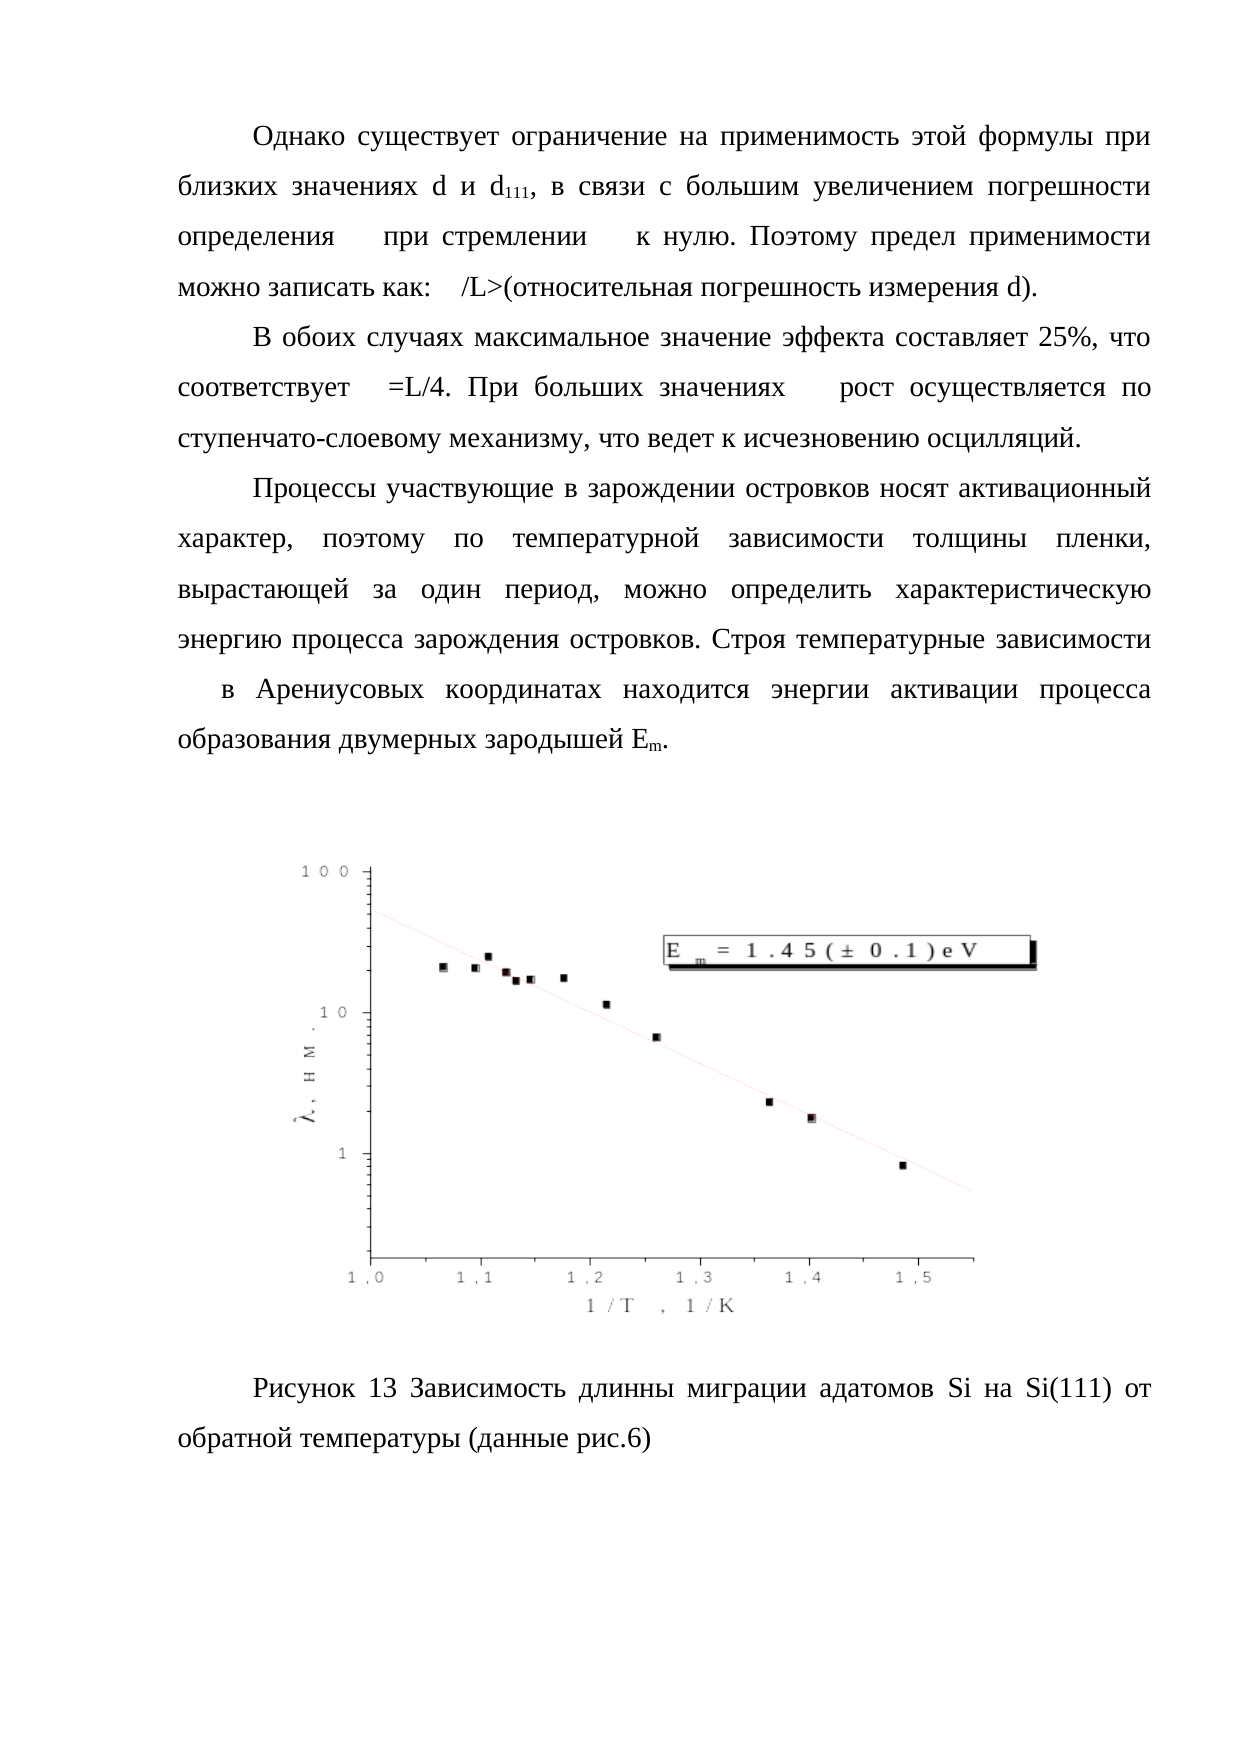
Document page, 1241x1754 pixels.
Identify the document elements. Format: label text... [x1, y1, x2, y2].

text Однако существует ограничение на применимость этой формулы при близких значениях d и d111, в связи с большим увеличением погрешности определения  при стремлении  к нулю. Поэтому предел применимости можно записать как: /L>(относительная погрешность измерения d). [177, 118, 1152, 303]
text Рисунок 13 Зависимость длинны миграции адатомов Si на Si(111) от обратной температуры (данные рис.6) [177, 1370, 1152, 1454]
text В обоих случаях максимальное значение эффекта составляет 25%, что соответствует =L/4. При больших значениях  рост осуществляется по ступенчато-слоевому механизму, что ведет к исчезновению осцилляций. [177, 319, 1152, 453]
text Процессы участвующие в зарождении островков носят активационный характер, поэтому по температурной зависимости толщины пленки, вырастающей за один период, можно определить характеристическую энергию процесса зарождения островков. Строя температурные зависимости  в Арениусовых координатах находится энергии активации процесса образования двумерных зародышей Em. [177, 470, 1152, 755]
